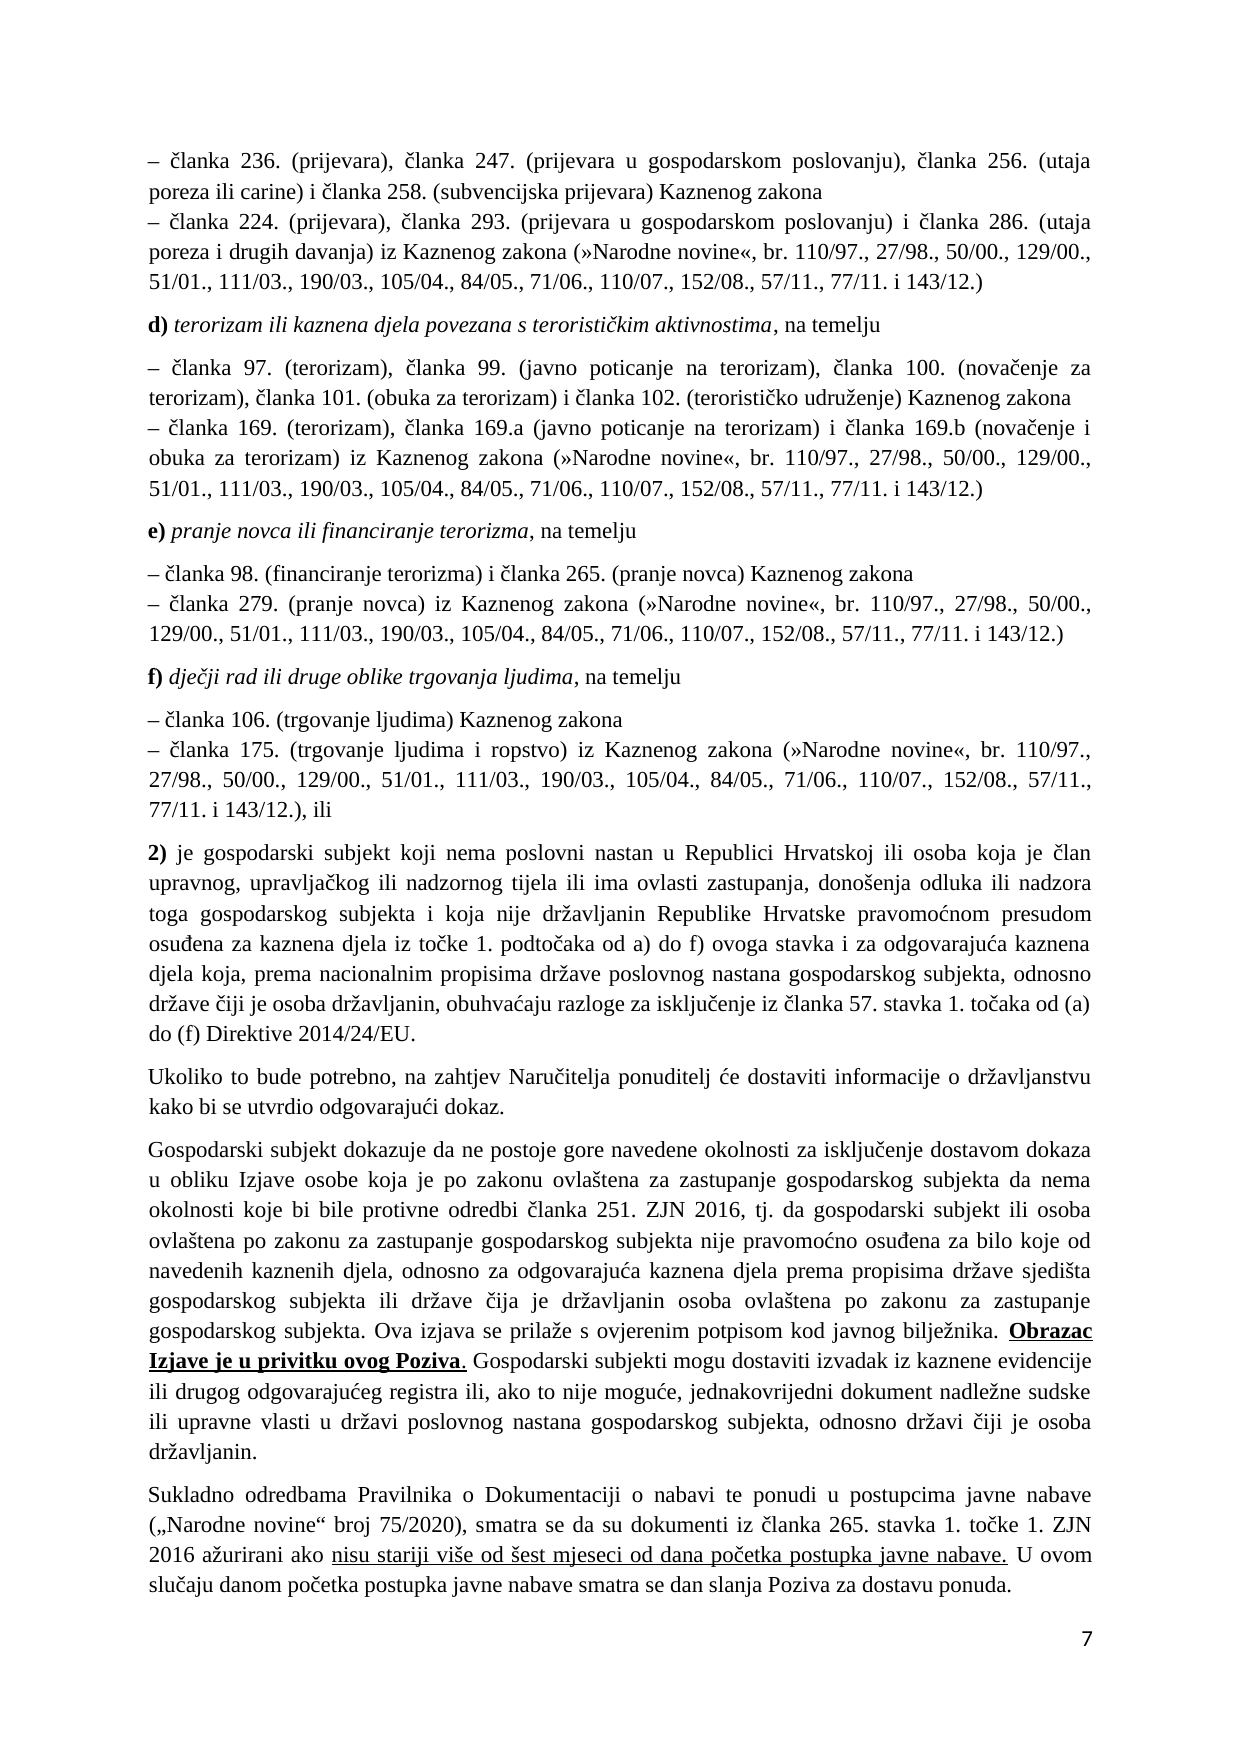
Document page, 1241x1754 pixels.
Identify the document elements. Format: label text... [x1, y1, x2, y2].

text – članka 169. (terorizam), članka 169.a (javno poticanje na terorizam) i članka 169.b (novačenje i obuka za terorizam) iz Kaznenog zakona (»Narodne novine«, br. 110/97., 27/98., 50/00., 129/00., 51/01., 111/03., 190/03., 105/04., 84/05., 71/06., 110/07., 152/08., 57/11., 77/11. i 143/12.) [148, 414, 1093, 501]
text – članka 98. (financiranje terorizma) i članka 265. (pranje novca) Kaznenog zakona [148, 560, 1093, 586]
text – članka 175. (trgovanje ljudima i ropstvo) iz Kaznenog zakona (»Narodne novine«, br. 110/97., 27/98., 50/00., 129/00., 51/01., 111/03., 190/03., 105/04., 84/05., 71/06., 110/07., 152/08., 57/11., 77/11. i 143/12.), ili [148, 736, 1093, 823]
text e) pranje novca ili financiranje terorizma, na temelju [148, 517, 1093, 544]
text f) dječji rad ili druge oblike trgovanja ljudima, na temelju [148, 663, 1093, 689]
text – članka 279. (pranje novca) iz Kaznenog zakona (»Narodne novine«, br. 110/97., 27/98., 50/00., 129/00., 51/01., 111/03., 190/03., 105/04., 84/05., 71/06., 110/07., 152/08., 57/11., 77/11. i 143/12.) [148, 590, 1093, 647]
text 2) je gospodarski subjekt koji nema poslovni nastan u Republici Hrvatskoj ili osoba koja je član upravnog, upravljačkog ili nadzornog tijela ili ima ovlasti zastupanja, donošenja odluka ili nadzora toga gospodarskog subjekta i koja nije državljanin Republike Hrvatske pravomoćnom presudom osuđena za kaznena djela iz točke 1. podtočaka od a) do f) ovoga stavka i za odgovarajuća kaznena djela koja, prema nacionalnim propisima države poslovnog nastana gospodarskog subjekta, odnosno države čiji je osoba državljanin, obuhvaćaju razloge za isključenje iz članka 57. stavka 1. točaka od (a) do (f) Direktive 2014/24/EU. [148, 839, 1093, 1047]
text – članka 224. (prijevara), članka 293. (prijevara u gospodarskom poslovanju) i članka 286. (utaja poreza i drugih davanja) iz Kaznenog zakona (»Narodne novine«, br. 110/97., 27/98., 50/00., 129/00., 51/01., 111/03., 190/03., 105/04., 84/05., 71/06., 110/07., 152/08., 57/11., 77/11. i 143/12.) [148, 208, 1093, 295]
text – članka 106. (trgovanje ljudima) Kaznenog zakona [148, 706, 1093, 732]
text – članka 97. (terorizam), članka 99. (javno poticanje na terorizam), članka 100. (novačenje za terorizam), članka 101. (obuka za terorizam) i članka 102. (terorističko udruženje) Kaznenog zakona [148, 354, 1093, 410]
text Sukladno odredbama Pravilnika o Dokumentaciji o nabavi te ponudi u postupcima javne nabave („Narodne novine“ broj 75/2020), smatra se da su dokumenti iz članka 265. stavka 1. točke 1. ZJN 2016 ažurirani ako nisu stariji više od šest mjeseci od dana početka postupka javne nabave. U ovom slučaju danom početka postupka javne nabave smatra se dan slanja Poziva za dostavu ponuda. [148, 1481, 1093, 1598]
text Ukoliko to bude potrebno, na zahtjev Naručitelja ponuditelj će dostaviti informacije o državljanstvu kako bi se utvrdio odgovarajući dokaz. [148, 1063, 1093, 1120]
text – članka 236. (prijevara), članka 247. (prijevara u gospodarskom poslovanju), članka 256. (utaja poreza ili carine) i članka 258. (subvencijska prijevara) Kaznenog zakona [148, 148, 1093, 204]
text Gospodarski subjekt dokazuje da ne postoje gore navedene okolnosti za isključenje dostavom dokaza u obliku Izjave osobe koja je po zakonu ovlaštena za zastupanje gospodarskog subjekta da nema okolnosti koje bi bile protivne odredbi članka 251. ZJN 2016, tj. da gospodarski subjekt ili osoba ovlaštena po zakonu za zastupanje gospodarskog subjekta nije pravomoćno osuđena za bilo koje od navedenih kaznenih djela, odnosno za odgovarajuća kaznena djela prema propisima države sjedišta gospodarskog subjekta ili države čija je državljanin osoba ovlaštena po zakonu za zastupanje gospodarskog subjekta. Ova izjava se prilaže s ovjerenim potpisom kod javnog bilježnika. Obrazac Izjave je u privitku ovog Poziva. Gospodarski subjekti mogu dostaviti izvadak iz kaznene evidencije ili drugog odgovarajućeg registra ili, ako to nije moguće, jednakovrijedni dokument nadležne sudske ili upravne vlasti u državi poslovnog nastana gospodarskog subjekta, odnosno državi čiji je osoba državljanin. [148, 1136, 1093, 1464]
text d) terorizam ili kaznena djela povezana s terorističkim aktivnostima, na temelju [148, 311, 1093, 337]
